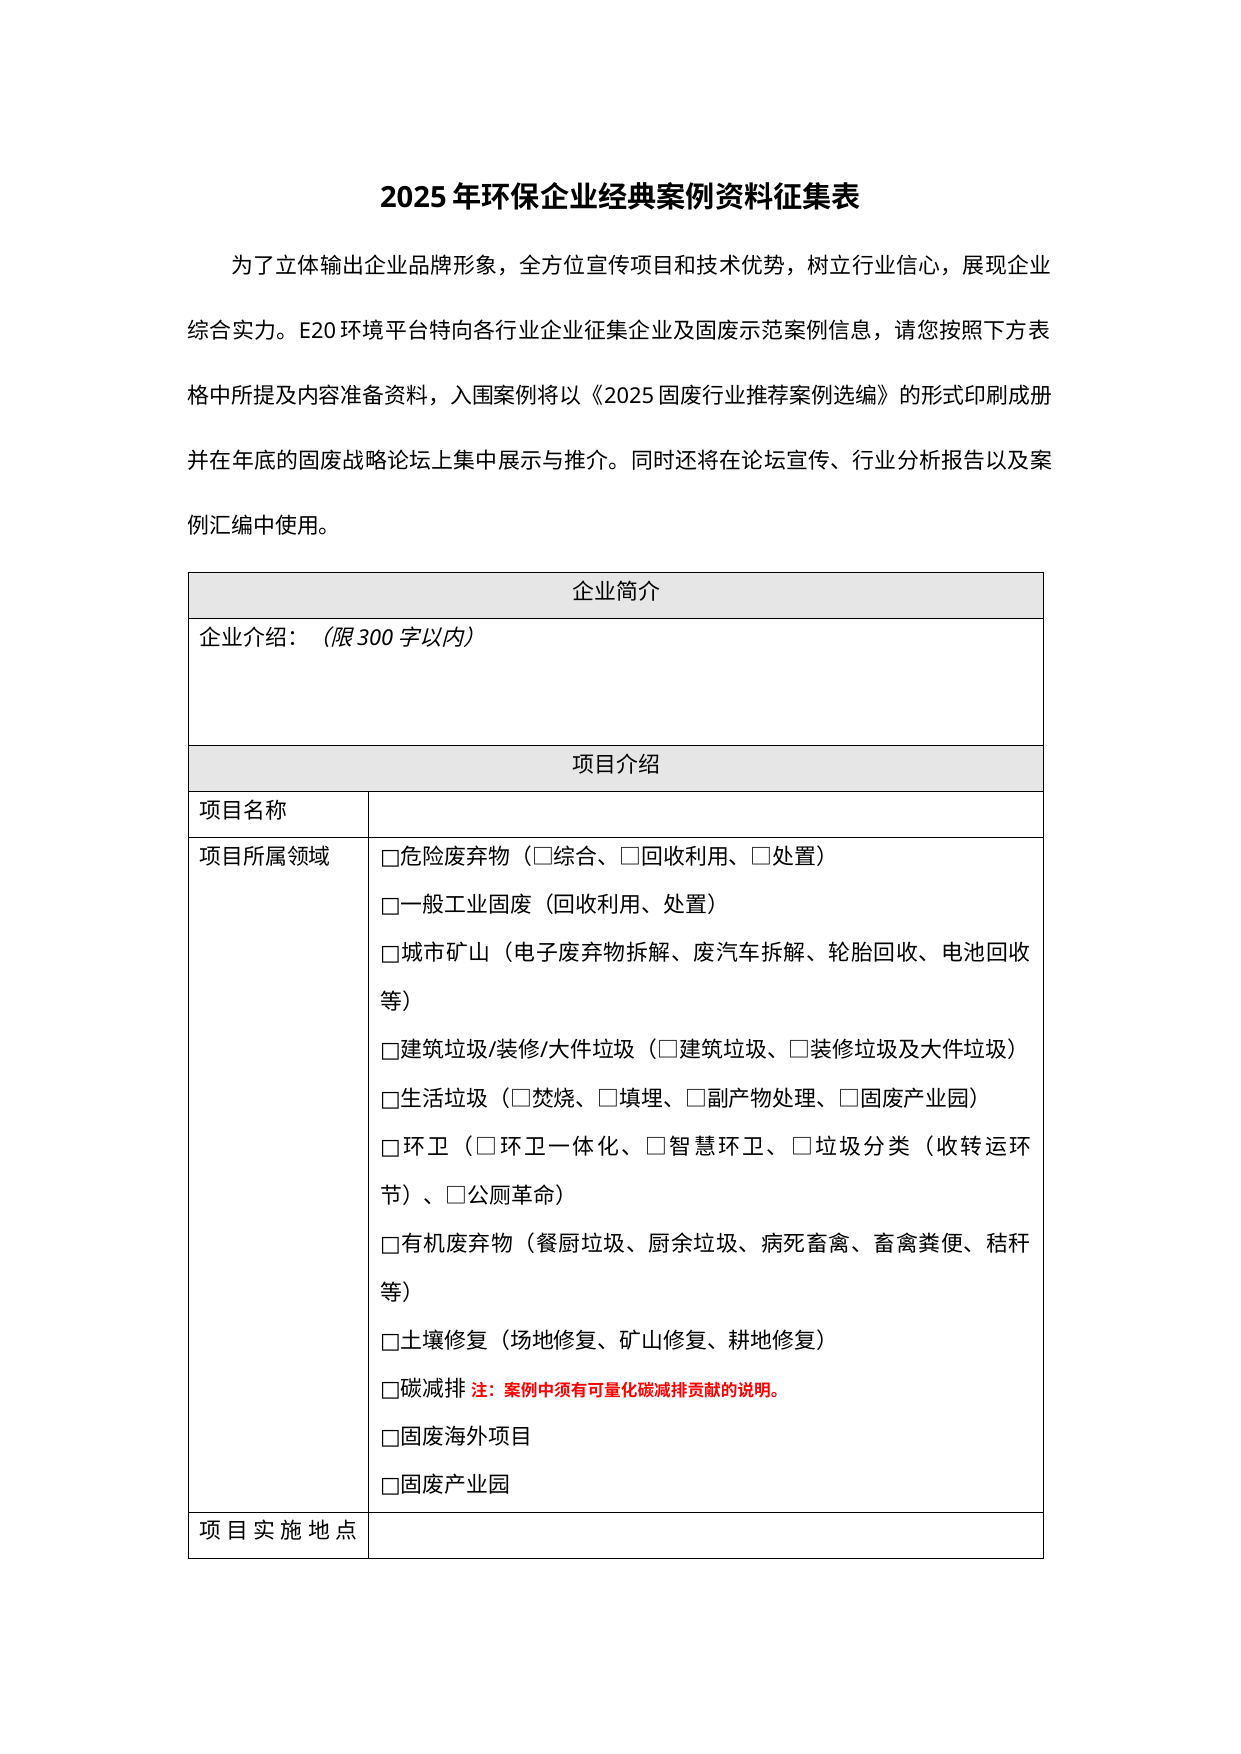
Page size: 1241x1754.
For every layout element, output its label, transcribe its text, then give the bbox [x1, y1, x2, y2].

text 为了立体输出企业品牌形象，全方位宣传项目和技术优势，树立行业信心，展现企业综合实力。E20环境平台特向各行业企业征集企业及固废示范案例信息，请您按照下方表格中所提及内容准备资料，入围案例将以《2025固废行业推荐案例选编》的形式印刷成册并在年底的固废战略论坛上集中展示与推介。同时还将在论坛宣传、行业分析报告以及案例汇编中使用。 [187, 248, 1053, 541]
table_cell 项目介绍 [189, 746, 1043, 791]
text 2025年环保企业经典案例资料征集表 [187, 162, 1053, 227]
table_cell [369, 1513, 1043, 1558]
table_cell 项目名称 [189, 792, 368, 837]
table_cell 企业介绍：（限300字以内） [189, 619, 1043, 745]
table_header 企业简介 [189, 573, 1043, 618]
table_cell □危险废弃物（□综合、□回收利用、□处置） □一般工业固废（回收利用、处置） □城市矿山（电子废弃物拆解、废汽车拆解、轮胎回收、电池回收等） □建筑垃圾/装修/大件垃圾（□建筑垃圾、□装修垃圾及大件垃圾） □生活垃圾（□焚烧、□填埋、□副产物处理、□固废产业园） □环卫（□环卫一体化、□智慧环卫、□垃圾分类（收转运环节）、□公厕革命） □有机废弃物（餐厨垃圾、厨余垃圾、病死畜禽、畜禽粪便、秸秆等） □土壤修复（场地修复、矿山修复、耕地修复） □碳减排 注：案例中须有可量化碳减排贡献的说明。 □固废海外项目 □固废产业园 [369, 838, 1043, 1512]
table_cell [369, 792, 1043, 837]
table_cell 项目所属领域 [189, 838, 368, 1512]
table_cell 项目实施地点（省、市、县） [189, 1513, 368, 1558]
